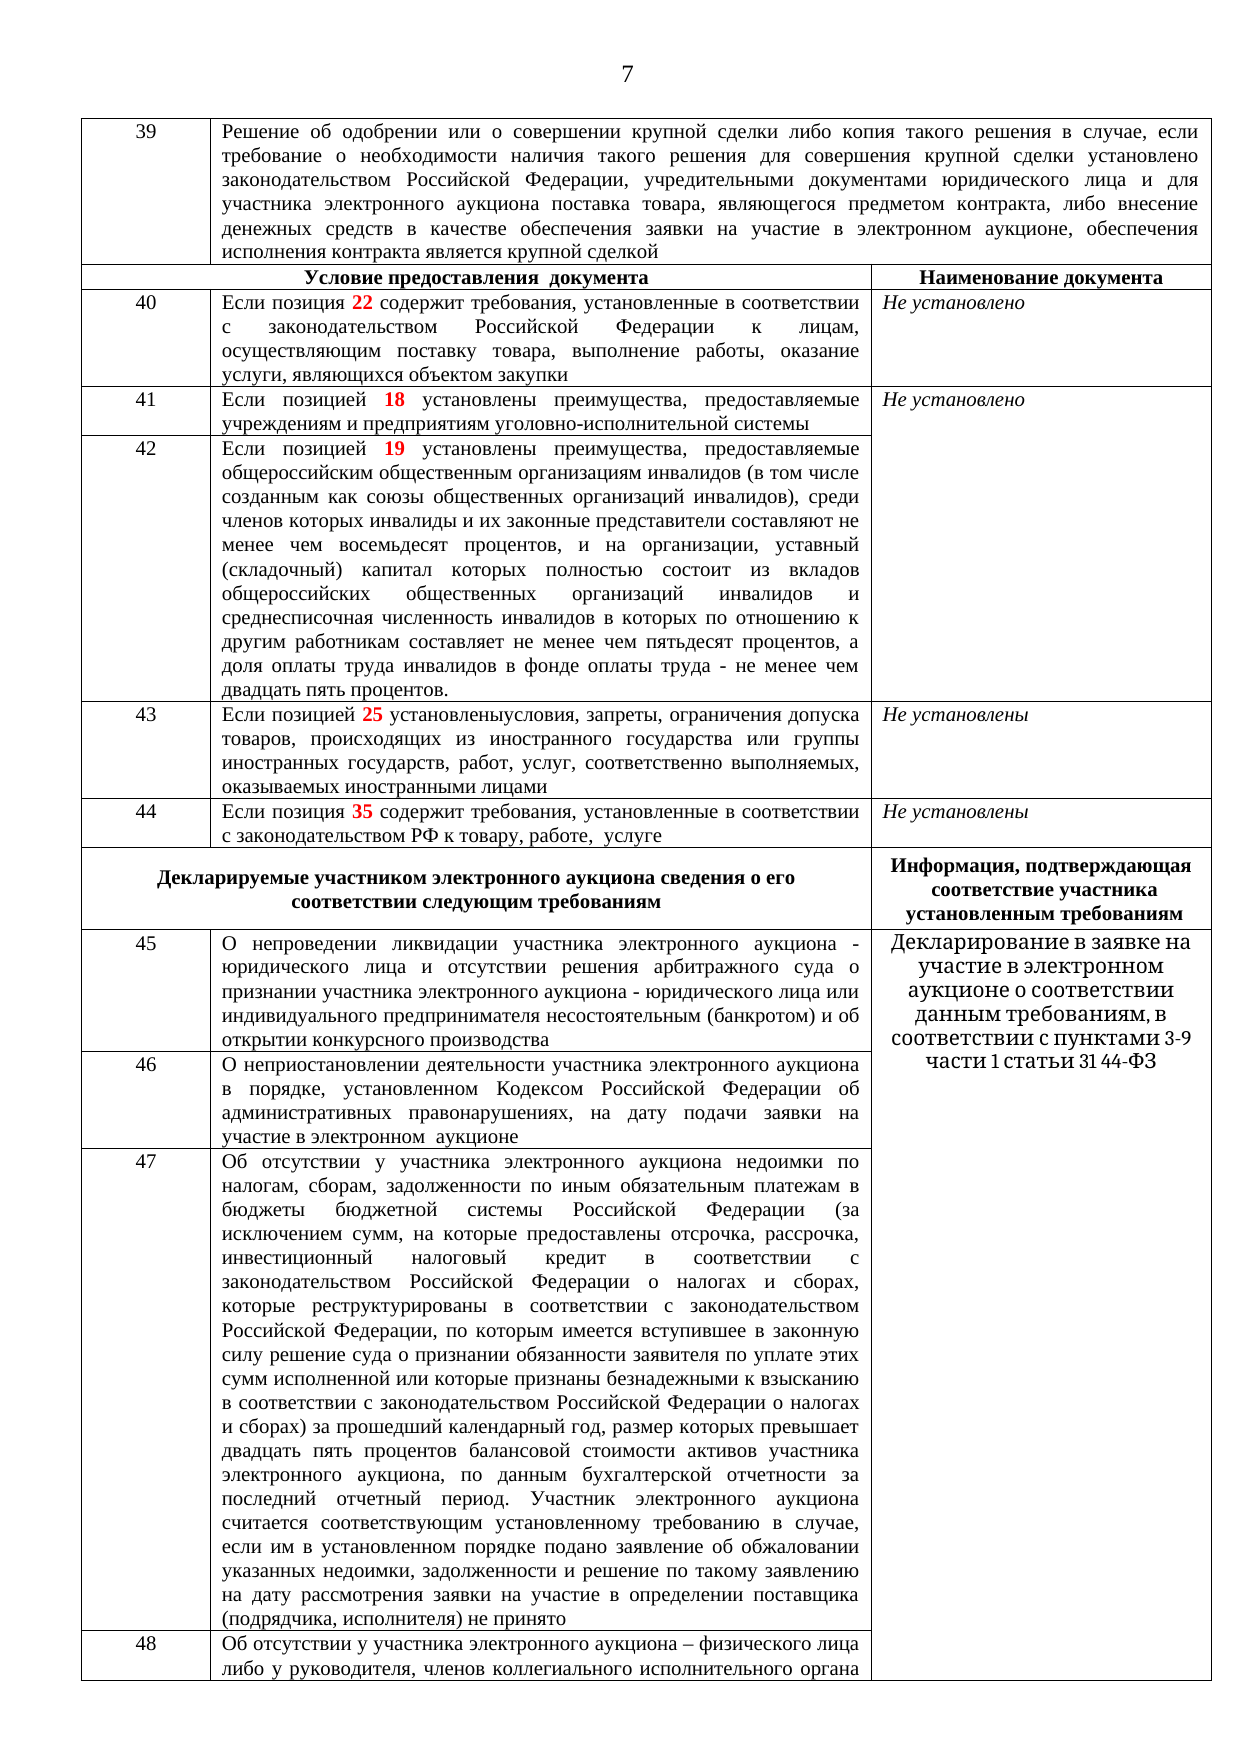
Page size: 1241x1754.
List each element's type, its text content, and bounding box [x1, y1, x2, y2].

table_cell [211, 1631, 871, 1679]
table_cell О непроведении ликвидации участника электронного аукциона - юридического лица и отсутствии решения арбитражного суда о признании участника электронного аукциона - юридического лица или индивидуального предпринимателя несостоятельным (банкротом) и об открытии конкурсного производства [211, 930, 871, 1051]
table_cell Не установлено [872, 290, 1211, 386]
table_cell Не установлены [872, 702, 1211, 798]
table_cell Информация, подтверждающая соответствие участника установленным требованиям [872, 848, 1211, 929]
table_cell 43 [82, 702, 210, 798]
table_cell Если позиция 22 содержит требования, установленные в соответствии с законодательством Российской Федерации к лицам, осуществляющим поставку товара, выполнение работы, оказание услуги, являющихся объектом закупки [211, 290, 871, 386]
table_cell 45 [82, 930, 210, 1051]
table_cell 46 [82, 1052, 210, 1148]
table_cell О неприостановлении деятельности участника электронного аукциона в порядке, установленном Кодексом Российской Федерации об административных правонарушениях, на дату подачи заявки на участие в электронном аукционе [211, 1052, 871, 1148]
table_cell 41 [82, 387, 210, 435]
table_cell Условие предоставления документа [82, 265, 871, 289]
table_cell Решение об одобрении или о совершении крупной сделки либо копия такого решения в случае, если требование о необходимости наличия такого решения для совершения крупной сделки установлено законодательством Российской Федерации, учредительными документами юридического лица и для участника электронного аукциона поставка товара, являющегося предметом контракта, либо внесение денежных средств в качестве обеспечения заявки на участие в электронном аукционе, обеспечения исполнения контракта является крупной сделкой [211, 119, 1211, 263]
table_cell Наименование документа [872, 265, 1211, 289]
table_cell 44 [82, 799, 210, 847]
table_cell 47 [82, 1149, 210, 1630]
table_cell Об отсутствии у участника электронного аукциона недоимки по налогам, сборам, задолженности по иным обязательным платежам в бюджеты бюджетной системы Российской Федерации (за исключением сумм, на которые предоставлены отсрочка, рассрочка, инвестиционный налоговый кредит в соответствии с законодательством Российской Федерации о налогах и сборах, которые реструктурированы в соответствии с законодательством Российской Федерации, по которым имеется вступившее в законную силу решение суда о признании обязанности заявителя по уплате этих сумм исполненной или которые признаны безнадежными к взысканию в соответствии с законодательством Российской Федерации о налогах и сборах) за прошедший календарный год, размер которых превышает двадцать пять процентов балансовой стоимости активов участника электронного аукциона, по данным бухгалтерской отчетности за последний отчетный период. Участник электронного аукциона считается соответствующим установленному требованию в случае, если им в установленном порядке подано заявление об обжаловании указанных недоимки, задолженности и решение по такому заявлению на дату рассмотрения заявки на участие в определении поставщика (подрядчика, исполнителя) не принято [211, 1149, 871, 1630]
table_cell 40 [82, 290, 210, 386]
table_cell Если позицией 25 установленыусловия, запреты, ограничения допуска товаров, происходящих из иностранного государства или группы иностранных государств, работ, услуг, соответственно выполняемых, оказываемых иностранными лицами [211, 702, 871, 798]
table_cell 48 [82, 1631, 210, 1679]
table_cell 42 [82, 436, 210, 701]
table_cell 39 [82, 119, 210, 263]
table_cell Если позицией 19 установлены преимущества, предоставляемые общероссийским общественным организациям инвалидов (в том числе созданным как союзы общественных организаций инвалидов), среди членов которых инвалиды и их законные представители составляют не менее чем восемьдесят процентов, и на организации, уставный (складочный) капитал которых полностью состоит из вкладов общероссийских общественных организаций инвалидов и среднесписочная численность инвалидов в которых по отношению к другим работникам составляет не менее чем пятьдесят процентов, а доля оплаты труда инвалидов в фонде оплаты труда - не менее чем двадцать пять процентов. [211, 436, 871, 701]
table_cell Не установлены [872, 799, 1211, 847]
table_cell Декларируемые участником электронного аукциона сведения о его соответствии следующим требованиям [82, 848, 871, 929]
table_cell Если позицией 18 установлены преимущества, предоставляемые учреждениям и предприятиям уголовно-исполнительной системы [211, 387, 871, 435]
table_cell Если позиция 35 содержит требования, установленные в соответствии с законодательством РФ к товару, работе, услуге [211, 799, 871, 847]
table_cell Не установлено [872, 387, 1211, 701]
table_cell Декларирование в заявке на участие в электронном аукционе о соответствии данным требованиям, в соответствии с пунктами 3-9 части 1 статьи 31 44-ФЗ [872, 930, 1211, 1679]
